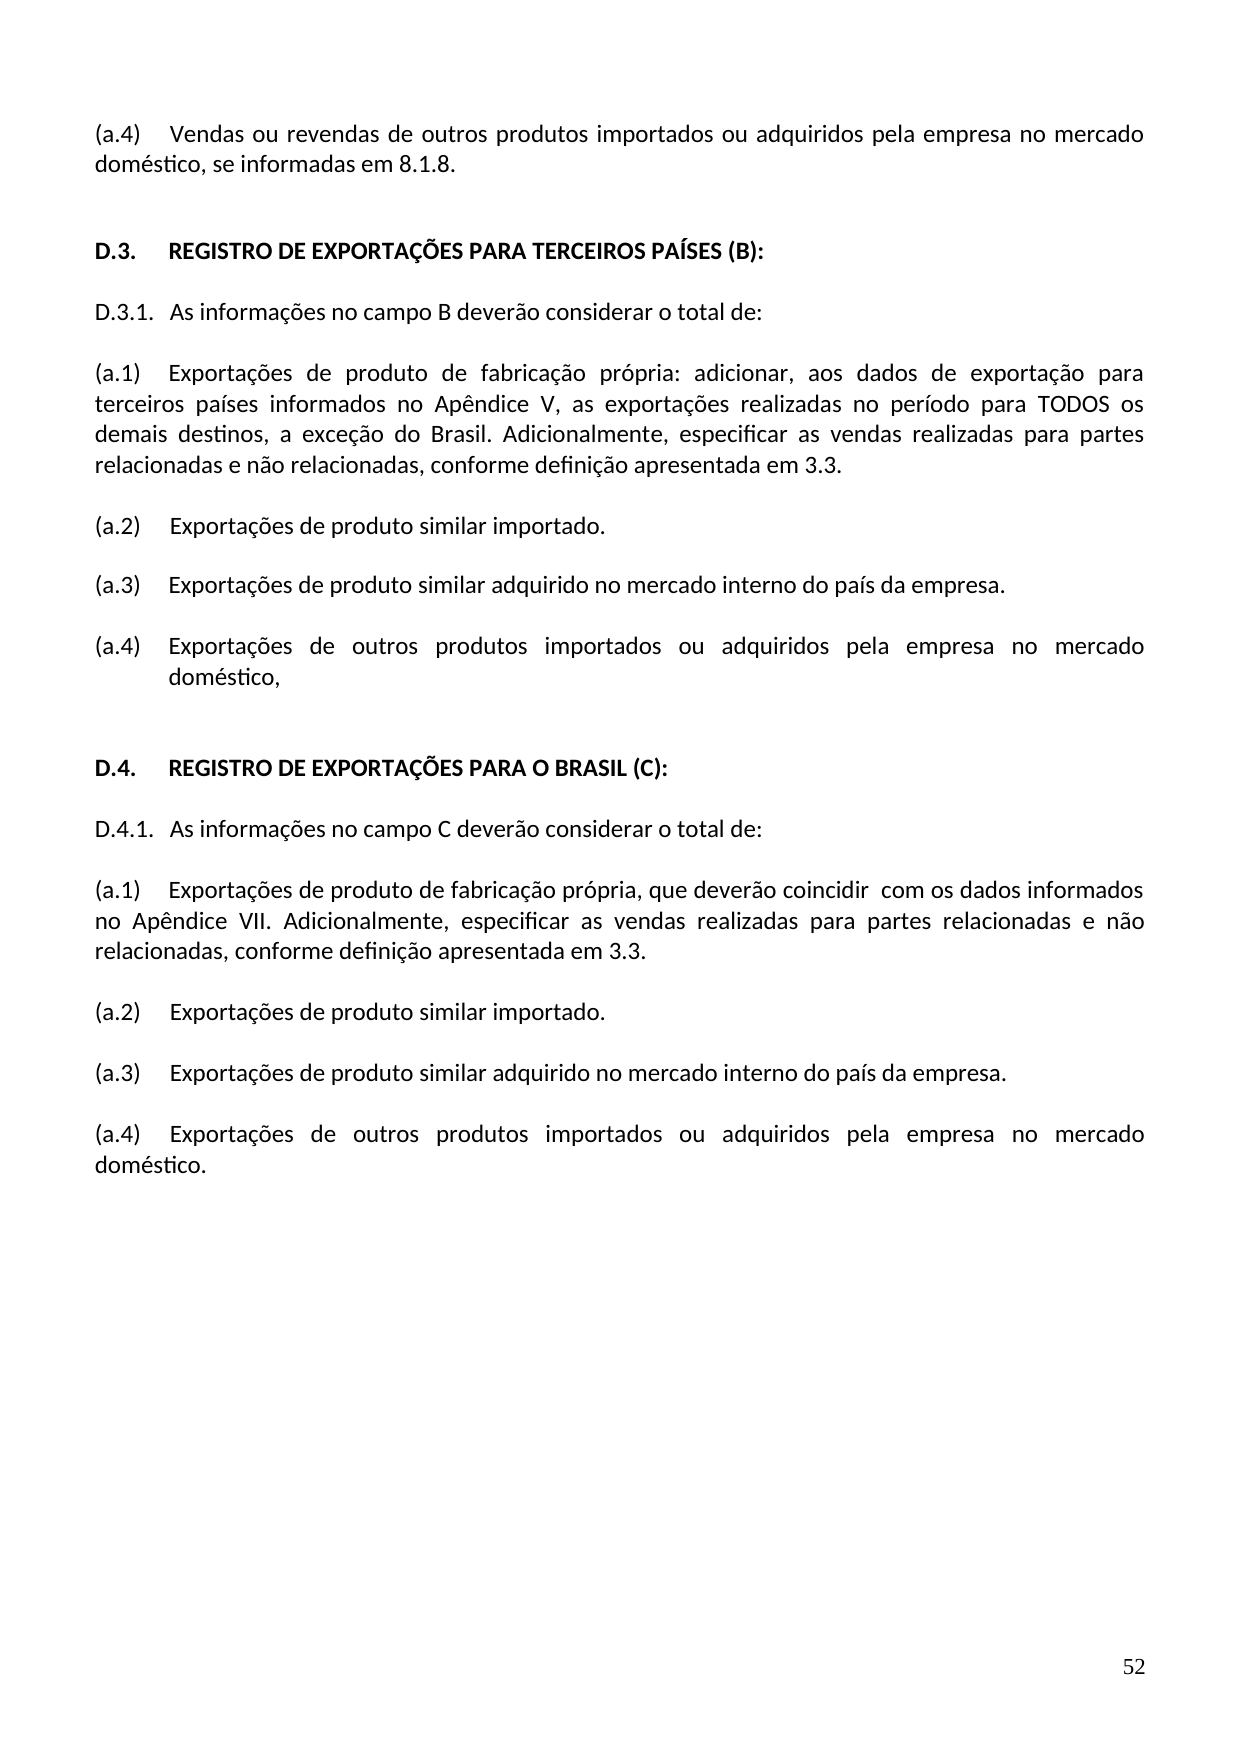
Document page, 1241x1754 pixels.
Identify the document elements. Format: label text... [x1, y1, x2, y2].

text D.4. REGISTRO DE EXPORTAÇÕES PARA O BRASIL (C): [94, 752, 1146, 783]
subtitle (a.4) Exportações de outros produtos importados ou adquiridos pela empresa no mercado doméstico. [94, 1118, 1146, 1179]
subtitle (a.2) Exportações de produto similar importado. [94, 510, 1146, 540]
text (a.1) Exportações de produto de fabricação própria, que deverão coincidir com os dados informados no Apêndice VII. Adicionalmente, especificar as vendas realizadas para partes relacionadas e não relacionadas, conforme definição apresentada em 3.3. [94, 874, 1146, 966]
subtitle (a.2) Exportações de produto similar importado. [94, 996, 1146, 1027]
text D.3. REGISTRO DE EXPORTAÇÕES PARA TERCEIROS PAÍSES (B): [94, 235, 1146, 266]
subtitle (a.3) Exportações de produto similar adquirido no mercado interno do país da empresa. [94, 1057, 1146, 1088]
subtitle (a.4) Vendas ou revendas de outros produtos importados ou adquiridos pela empresa no mercado doméstico, se informadas em 8.1.8. [94, 118, 1146, 179]
subtitle D.4.1. As informações no campo C deverão considerar o total de: [94, 813, 1146, 844]
subtitle (a.3) Exportações de produto similar adquirido no mercado interno do país da empresa. [94, 569, 1146, 599]
subtitle (a.4) Exportações de outros produtos importados ou adquiridos pela empresa no mercado doméstico, [94, 630, 1146, 691]
subtitle D.3.1. As informações no campo B deverão considerar o total de: [94, 296, 1146, 327]
text (a.1) Exportações de produto de fabricação própria: adicionar, aos dados de exportação para terceiros países informados no Apêndice V, as exportações realizadas no período para TODOS os demais destinos, a exceção do Brasil. Adicionalmente, especificar as vendas realizadas para partes relacionadas e não relacionadas, conforme definição apresentada em 3.3. [94, 357, 1146, 479]
